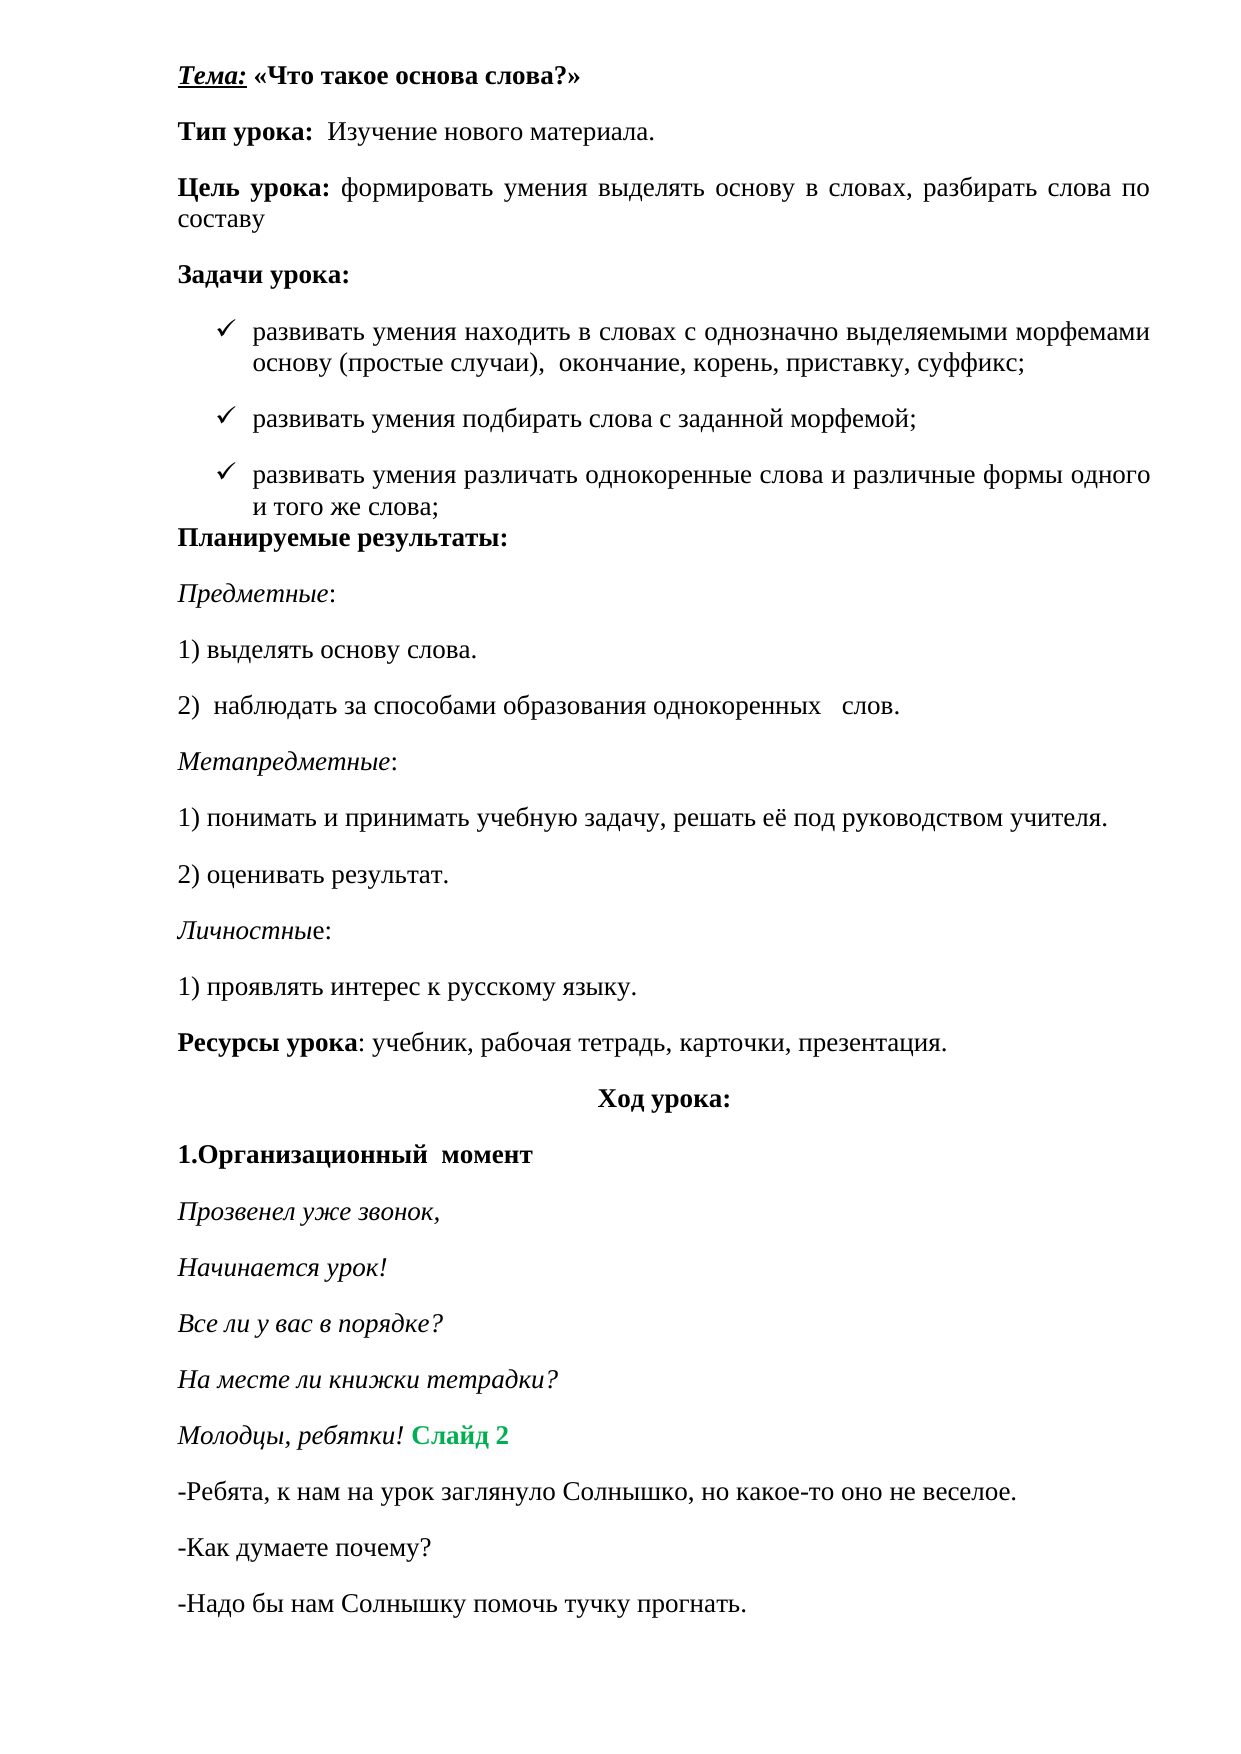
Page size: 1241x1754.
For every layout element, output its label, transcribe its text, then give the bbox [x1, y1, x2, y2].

text 2) оценивать результат. [177, 858, 1152, 889]
text Молодцы, ребятки! Слайд 2 [177, 1419, 1152, 1450]
list развивать умения подбирать слова с заданной морфемой; [215, 402, 1152, 433]
text Ресурсы урока: учебник, рабочая тетрадь, карточки, презентация. [177, 1026, 1152, 1057]
text Все ли у вас в порядке? [177, 1307, 1152, 1338]
text -Ребята, к нам на урок заглянуло Солнышко, но какое-то оно не веселое. [177, 1475, 1152, 1506]
text Ход урока: [177, 1082, 1152, 1113]
text Задачи урока: [177, 259, 1152, 290]
list развивать умения находить в словах с однозначно выделяемыми морфемами основу (простые случаи), окончание, корень, приставку, суффикс; [215, 315, 1152, 377]
text Тип урока: Изучение нового материала. [177, 115, 1152, 146]
text Метапредметные: [177, 745, 1152, 777]
list развивать умения различать однокоренные слова и различные формы одного и того же слова; [215, 458, 1152, 521]
text Начинается урок! [177, 1251, 1152, 1282]
text 1.Организационный момент [177, 1138, 1152, 1169]
text Планируемые результаты: [177, 521, 1152, 552]
text Личностные: [177, 914, 1152, 945]
text -Как думаете почему? [177, 1531, 1152, 1563]
text Цель урока: формировать умения выделять основу в словах, разбирать слова по составу [177, 171, 1152, 234]
text На месте ли книжки тетрадки? [177, 1363, 1152, 1394]
text Предметные: [177, 577, 1152, 608]
text -Надо бы нам Солнышку помочь тучку прогнать. [177, 1588, 1152, 1619]
text Прозвенел уже звонок, [177, 1194, 1152, 1226]
text 1) проявлять интерес к русскому языку. [177, 970, 1152, 1001]
text 1) выделять основу слова. [177, 633, 1152, 664]
text 2) наблюдать за способами образования однокоренных слов. [177, 689, 1152, 720]
text 1) понимать и принимать учебную задачу, решать её под руководством учителя. [177, 802, 1152, 833]
subtitle Тема: «Что такое основа слова?» [177, 59, 1152, 90]
